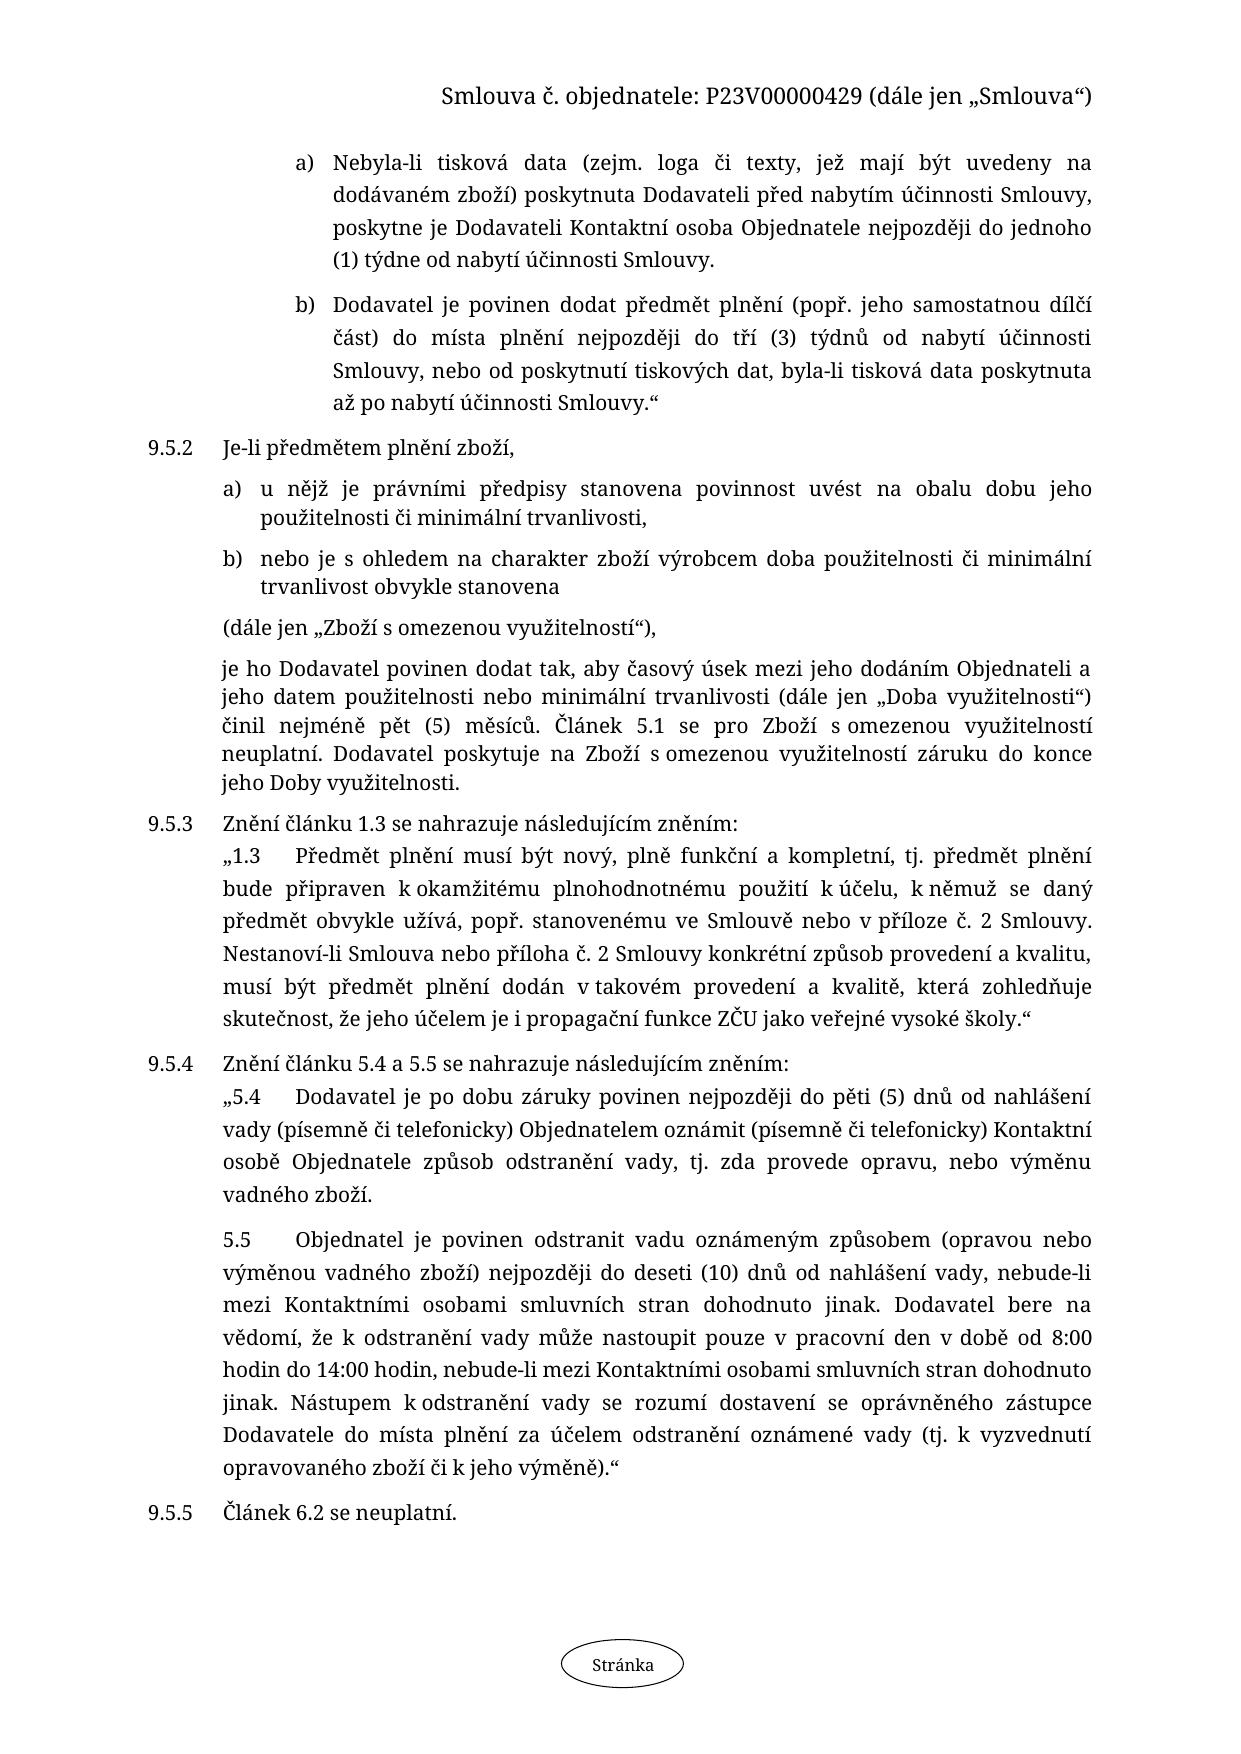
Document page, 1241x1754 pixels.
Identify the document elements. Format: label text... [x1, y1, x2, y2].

list Je-li předmětem plnění zboží, [148, 433, 1093, 462]
list „1.3 Předmět plnění musí být nový, plně funkční a kompletní, tj. předmět plnění bude připraven k okamžitému plnohodnotnému použití k účelu, k němuž se daný předmět obvykle užívá, popř. stanovenému ve Smlouvě nebo v příloze č. 2 Smlouvy. Nestanoví-li Smlouva nebo příloha č. 2 Smlouvy konkrétní způsob provedení a kvalitu, musí být předmět plnění dodán v takovém provedení a kvalitě, která zohledňuje skutečnost, že jeho účelem je i propagační funkce ZČU jako veřejné vysoké školy.“ [223, 841, 1093, 1033]
list Článek 6.2 se neuplatní. [148, 1498, 1093, 1527]
list nebo je s ohledem na charakter zboží výrobcem doba použitelnosti či minimální trvanlivost obvykle stanovena [223, 544, 1093, 601]
list u nějž je právními předpisy stanovena povinnost uvést na obalu dobu jeho použitelnosti či minimální trvanlivosti, [223, 474, 1093, 531]
text (dále jen „Zboží s omezenou využitelností“), [223, 613, 1093, 642]
list Nebyla-li tisková data (zejm. loga či texty, jež mají být uvedeny na dodávaném zboží) poskytnuta Dodavateli před nabytím účinnosti Smlouvy, poskytne je Dodavateli Kontaktní osoba Objednatele nejpozději do jednoho (1) týdne od nabytí účinnosti Smlouvy. [295, 148, 1093, 274]
list Dodavatel je povinen dodat předmět plnění (popř. jeho samostatnou dílčí část) do místa plnění nejpozději do tří (3) týdnů od nabytí účinnosti Smlouvy, nebo od poskytnutí tiskových dat, byla-li tisková data poskytnuta až po nabytí účinnosti Smlouvy.“ [295, 291, 1093, 417]
list Znění článku 1.3 se nahrazuje následujícím zněním: [148, 809, 1093, 837]
text je ho Dodavatel povinen dodat tak, aby časový úsek mezi jeho dodáním Objednateli a jeho datem použitelnosti nebo minimální trvanlivosti (dále jen „Doba využitelnosti“) činil nejméně pět (5) měsíců. Článek 5.1 se pro Zboží s omezenou využitelností neuplatní. Dodavatel poskytuje na Zboží s omezenou využitelností záruku do konce jeho Doby využitelnosti. [221, 654, 1093, 796]
list Znění článku 5.4 a 5.5 se nahrazuje následujícím zněním: [148, 1049, 1093, 1078]
list „5.4 Dodavatel je po dobu záruky povinen nejpozději do pěti (5) dnů od nahlášení vady (písemně či telefonicky) Objednatelem oznámit (písemně či telefonicky) Kontaktní osobě Objednatele způsob odstranění vady, tj. zda provede opravu, nebo výměnu vadného zboží. [223, 1082, 1093, 1208]
list 5.5 Objednatel je povinen odstranit vadu oznámeným způsobem (opravou nebo výměnou vadného zboží) nejpozději do deseti (10) dnů od nahlášení vady, nebude-li mezi Kontaktními osobami smluvních stran dohodnuto jinak. Dodavatel bere na vědomí, že k odstranění vady může nastoupit pouze v pracovní den v době od 8:00 hodin do 14:00 hodin, nebude-li mezi Kontaktními osobami smluvních stran dohodnuto jinak. Nástupem k odstranění vady se rozumí dostavení se oprávněného zástupce Dodavatele do místa plnění za účelem odstranění oznámené vady (tj. k vyzvednutí opravovaného zboží či k jeho výměně).“ [223, 1225, 1093, 1482]
